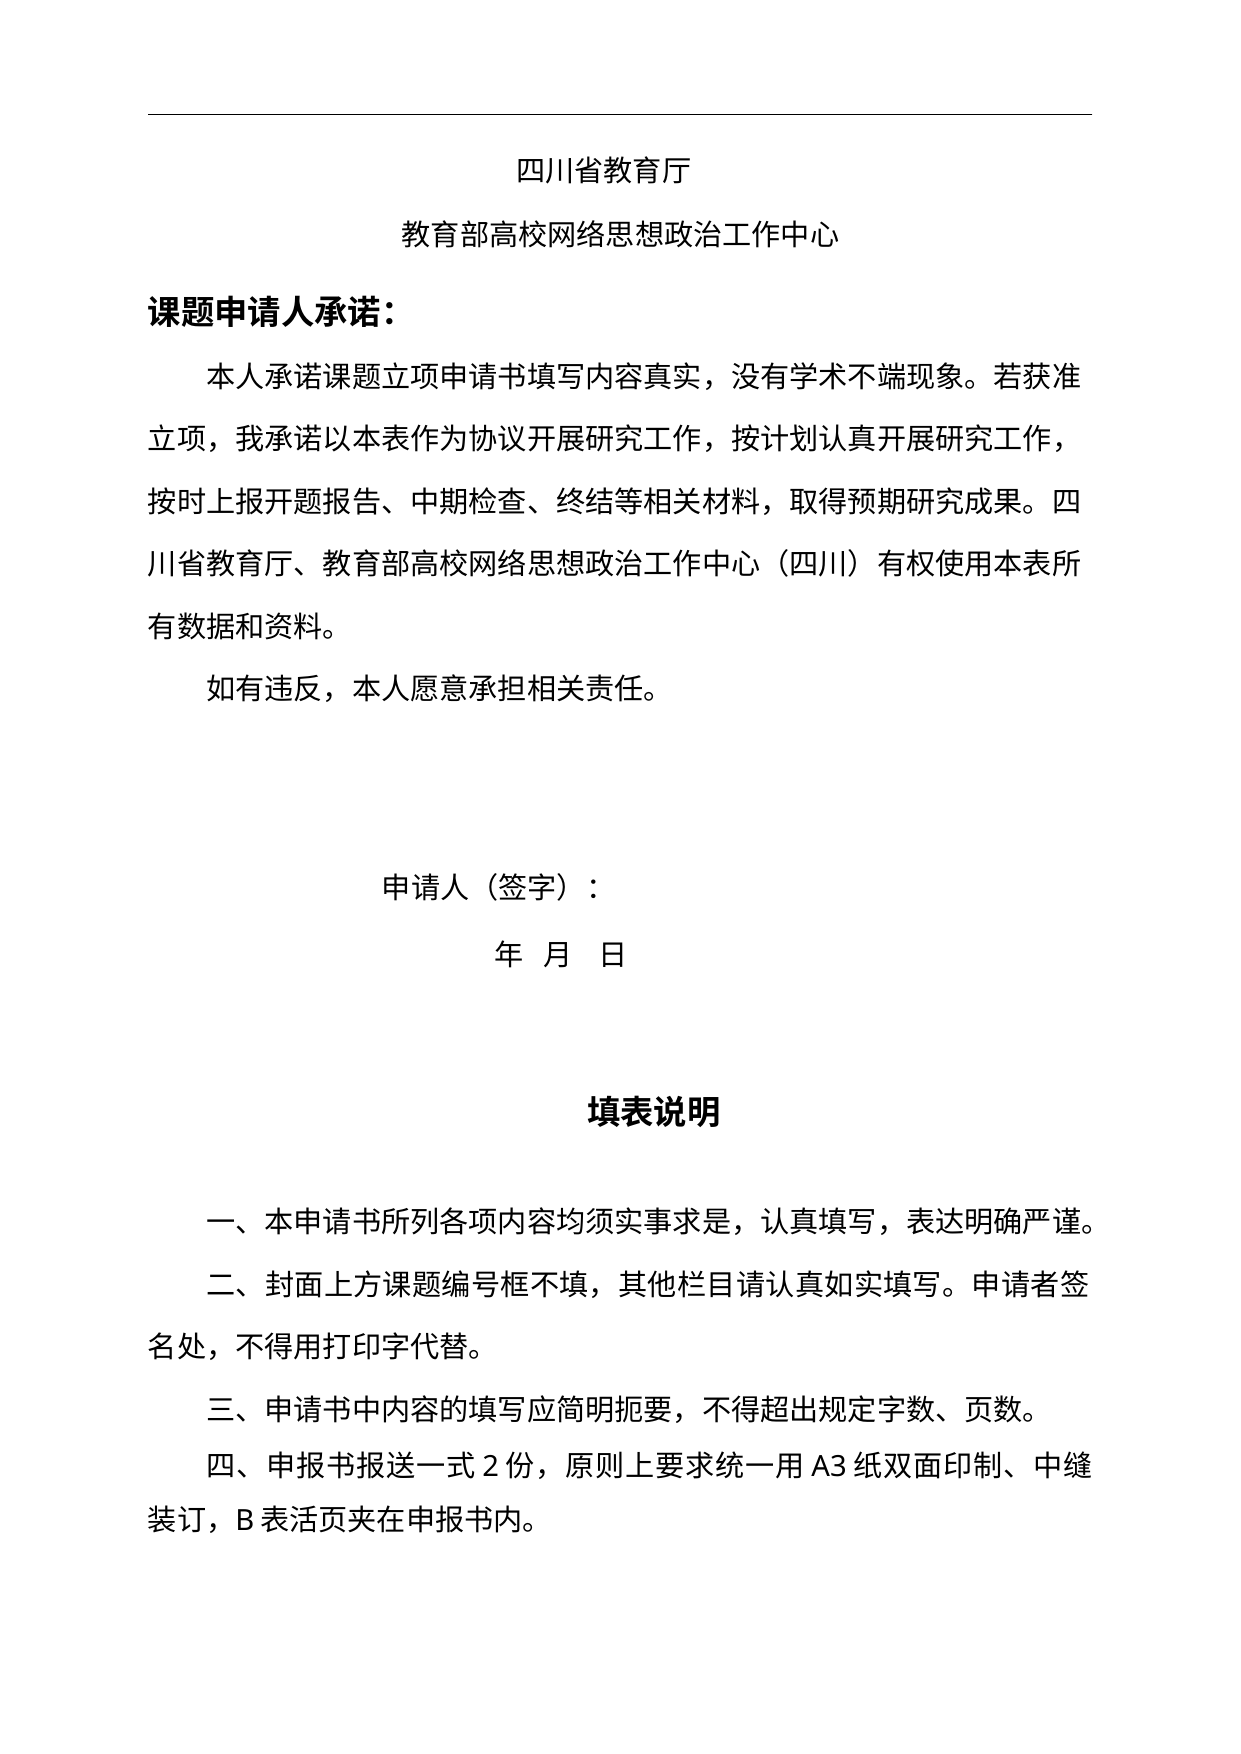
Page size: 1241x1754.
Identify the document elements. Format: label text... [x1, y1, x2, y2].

text 三、申请书中内容的填写应简明扼要，不得超出规定字数、页数。 [148, 1370, 1092, 1433]
text 本人承诺课题立项申请书填写内容真实，没有学术不端现象。若获准立项，我承诺以本表作为协议开展研究工作，按计划认真开展研究工作，按时上报开题报告、中期检查、终结等相关材料，取得预期研究成果。四川省教育厅、教育部高校网络思想政治工作中心（四川）有权使用本表所有数据和资料。 [148, 337, 1092, 649]
text 课题申请人承诺： [148, 274, 1092, 337]
text 二、封面上方课题编号框不填，其他栏目请认真如实填写。申请者签名处，不得用打印字代替。 [148, 1245, 1092, 1370]
text 如有违反，本人愿意承担相关责任。 [148, 649, 1092, 712]
text 四、申报书报送一式2份，原则上要求统一用A3纸双面印制、中缝装订，B表活页夹在申报书内。 [148, 1433, 1092, 1541]
text 填表说明 [148, 1089, 1092, 1133]
text 四川省教育厅 [148, 148, 1059, 190]
text 申请人（签字）： [148, 845, 1092, 912]
text 一、本申请书所列各项内容均须实事求是，认真填写，表达明确严谨。 [148, 1183, 1092, 1245]
text 年 月 日 [148, 912, 1092, 979]
text 教育部高校网络思想政治工作中心 [148, 211, 1092, 253]
